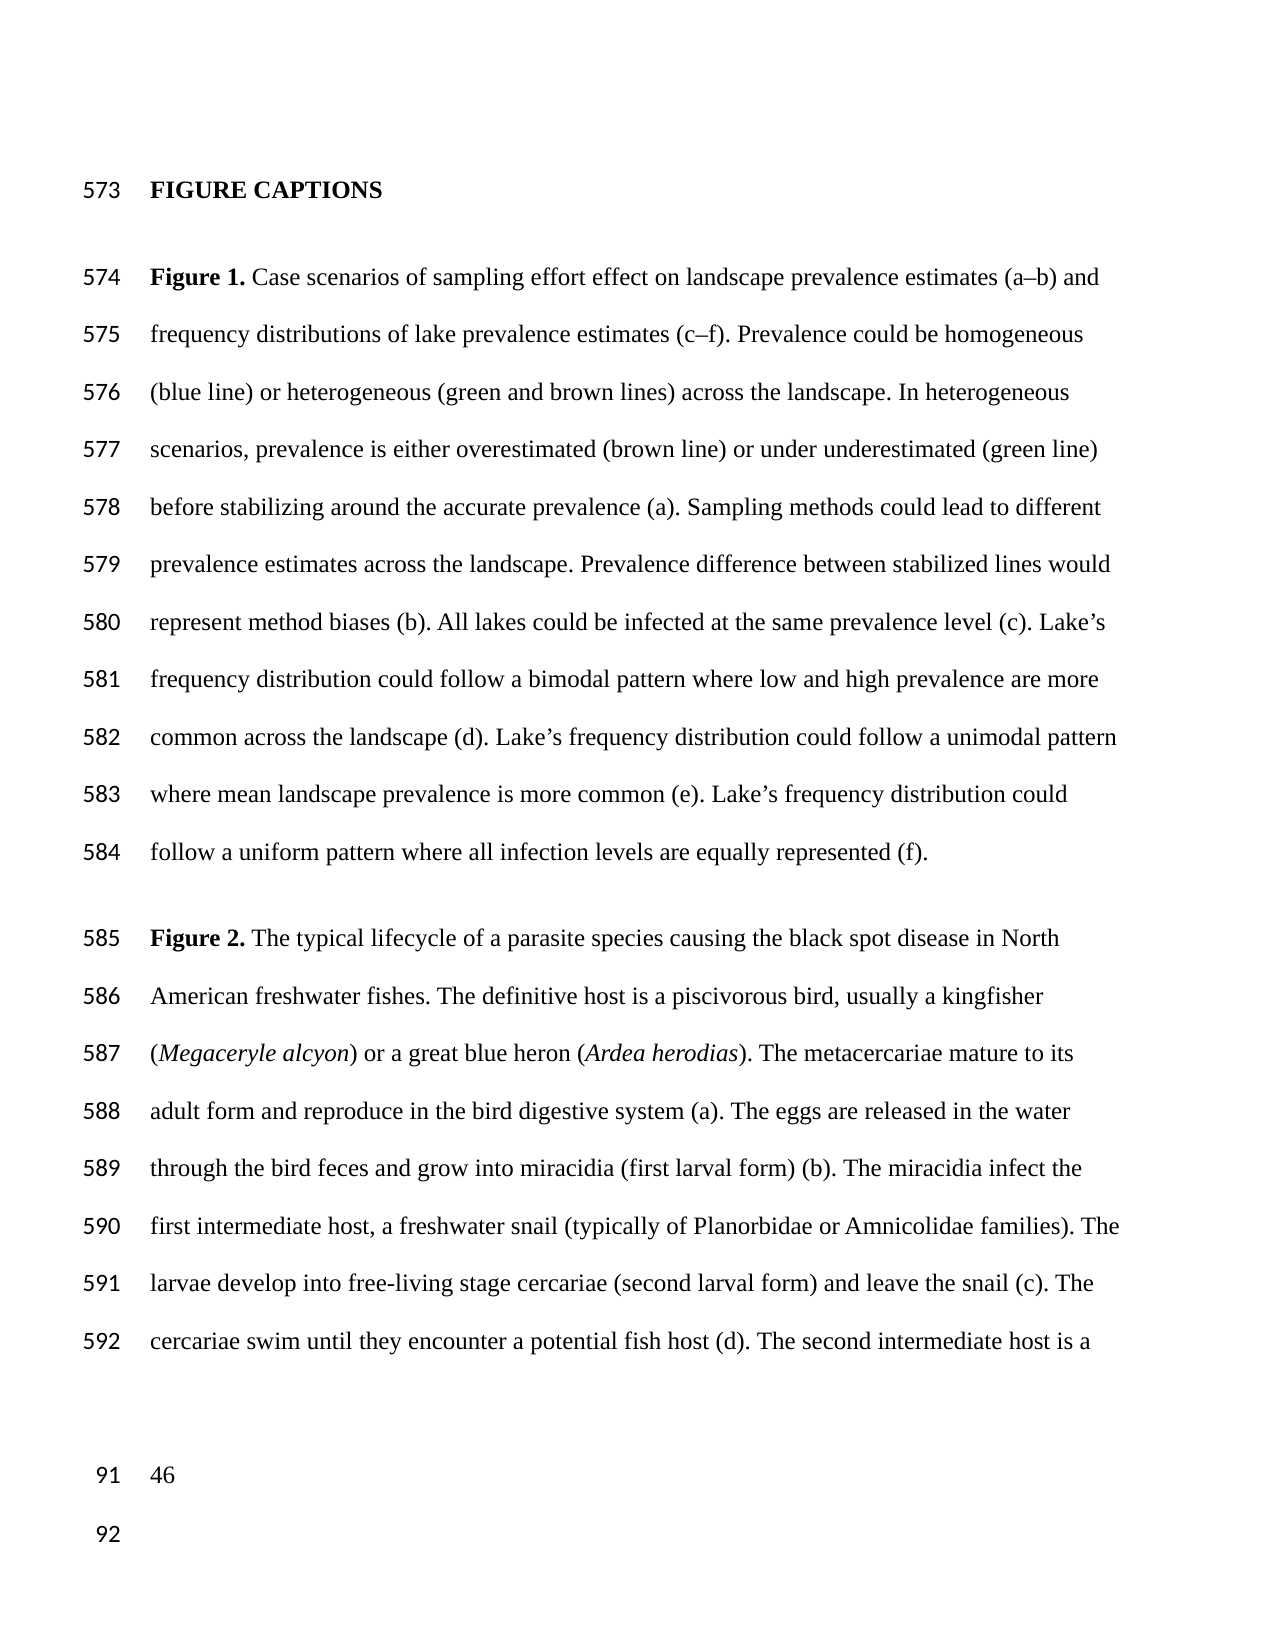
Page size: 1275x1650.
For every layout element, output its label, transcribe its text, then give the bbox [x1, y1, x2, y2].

text Figure 1. Case scenarios of sampling effort effect on landscape prevalence estimates (a–b) and frequency distributions of lake prevalence estimates (c–f). Prevalence could be homogeneous (blue line) or heterogeneous (green and brown lines) across the landscape. In heterogeneous scenarios, prevalence is either overestimated (brown line) or under underestimated (green line) before stabilizing around the accurate prevalence (a). Sampling methods could lead to different prevalence estimates across the landscape. Prevalence difference between stabilized lines would represent method biases (b). All lakes could be infected at the same prevalence level (c). Lake’s frequency distribution could follow a bimodal pattern where low and high prevalence are more common across the landscape (d). Lake’s frequency distribution could follow a unimodal pattern where mean landscape prevalence is more common (e). Lake’s frequency distribution could follow a uniform pattern where all infection levels are equally represented (f). [150, 262, 1125, 865]
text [150, 923, 1125, 1354]
text FIGURE CAPTIONS [150, 175, 1125, 204]
